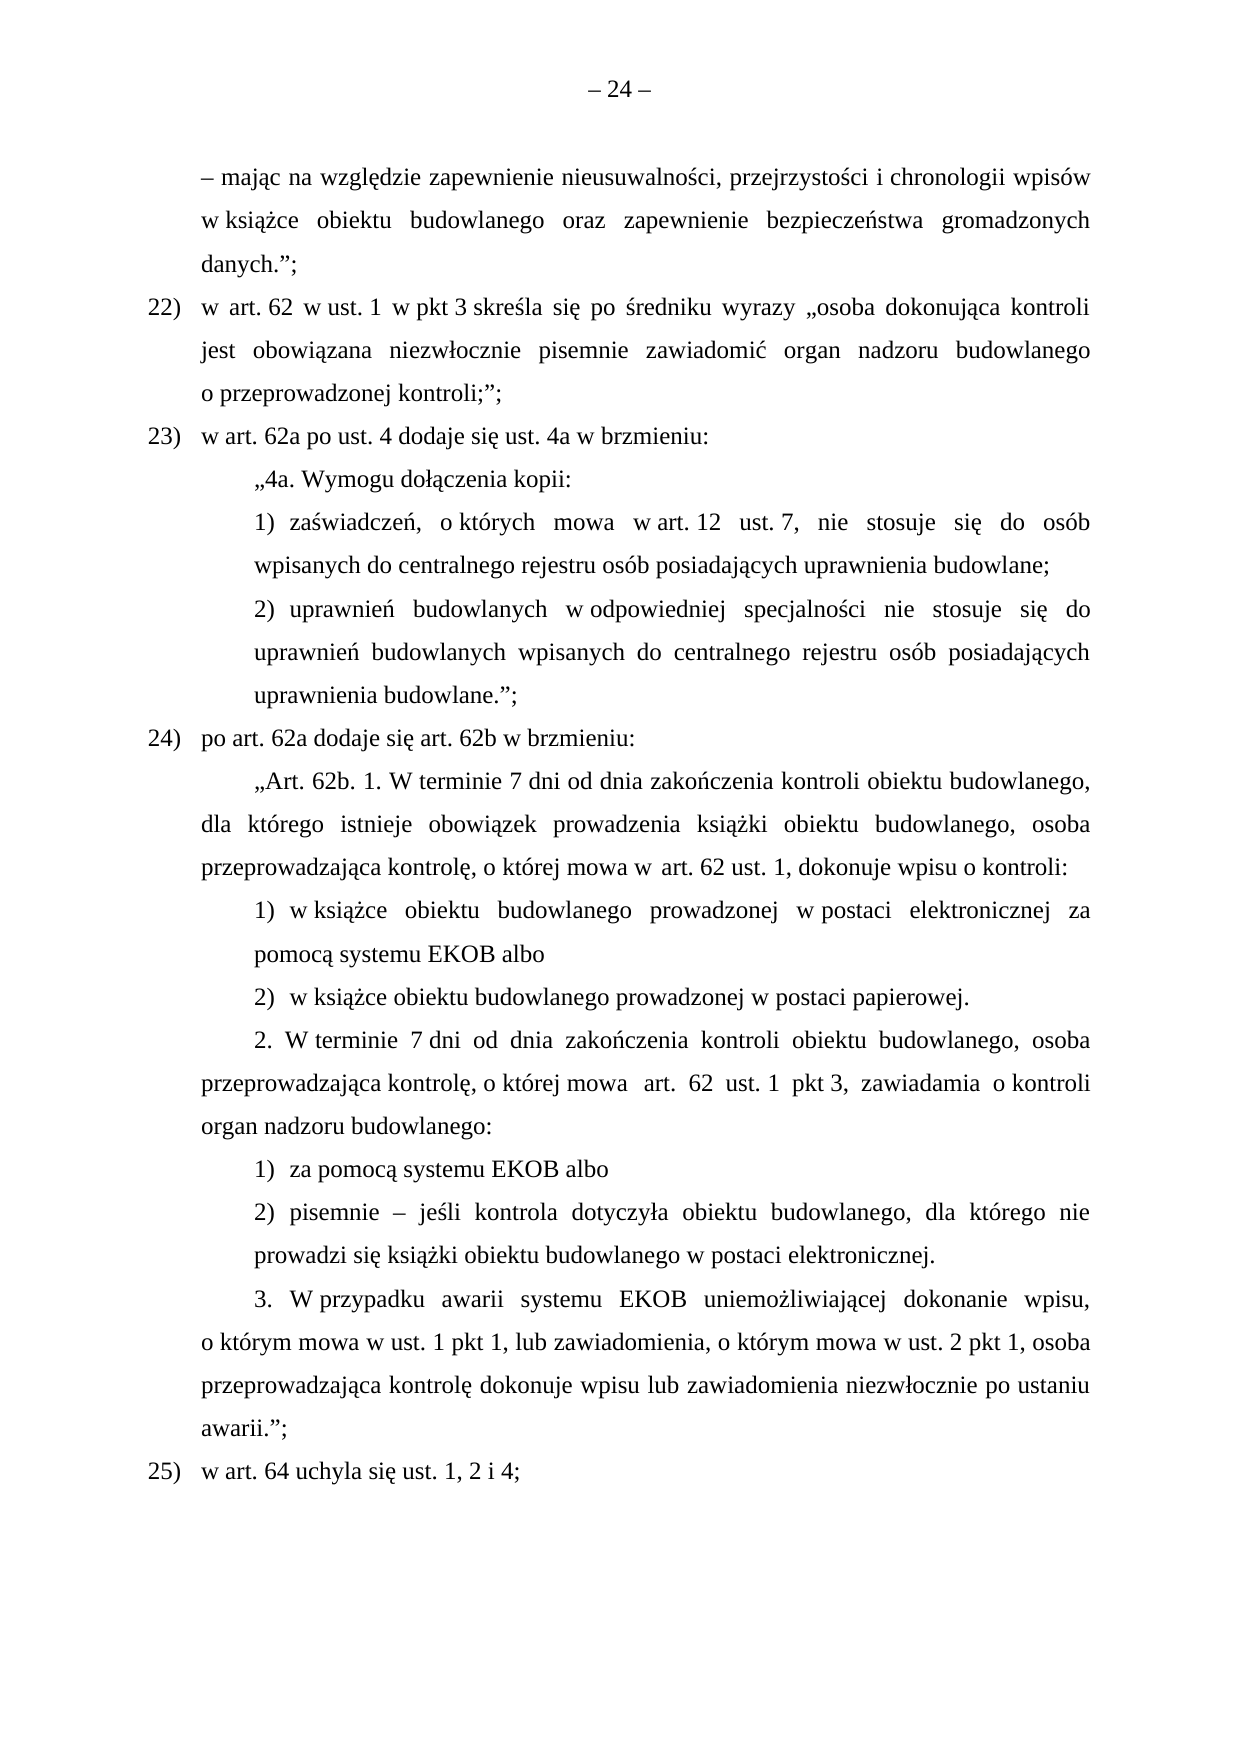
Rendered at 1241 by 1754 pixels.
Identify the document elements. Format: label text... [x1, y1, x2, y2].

text 2. W terminie 7 dni od dnia zakończenia kontroli obiektu budowlanego, osoba przeprowadzająca kontrolę, o której mowa art. 62 ust. 1 pkt 3, zawiadamia o kontroli organ nadzoru budowlanego: [201, 1025, 1091, 1140]
text 1) w książce obiektu budowlanego prowadzonej w postaci elektronicznej za pomocą systemu EKOB albo [254, 896, 1091, 967]
text – mając na względzie zapewnienie nieusuwalności, przejrzystości i chronologii wpisów w książce obiektu budowlanego oraz zapewnienie bezpieczeństwa gromadzonych danych.”; [201, 162, 1091, 277]
text 3. W przypadku awarii systemu EKOB uniemożliwiającej dokonanie wpisu, o którym mowa w ust. 1 pkt 1, lub zawiadomienia, o którym mowa w ust. 2 pkt 1, osoba przeprowadzająca kontrolę dokonuje wpisu lub zawiadomienia niezwłocznie po ustaniu awarii.”; [201, 1284, 1091, 1442]
text „Art. 62b. 1. W terminie 7 dni od dnia zakończenia kontroli obiektu budowlanego, dla którego istnieje obowiązek prowadzenia książki obiektu budowlanego, osoba przeprowadzająca kontrolę, o której mowa w art. 62 ust. 1, dokonuje wpisu o kontroli: [201, 766, 1091, 881]
text 23) w art. 62a po ust. 4 dodaje się ust. 4a w brzmieniu: [148, 421, 1091, 450]
text 22) w art. 62 w ust. 1 w pkt 3 skreśla się po średniku wyrazy „osoba dokonująca kontroli jest obowiązana niezwłocznie pisemnie zawiadomić organ nadzoru budowlanego o przeprowadzonej kontroli;”; [148, 292, 1091, 407]
text „4a. Wymogu dołączenia kopii: [201, 464, 1091, 493]
text 2) uprawnień budowlanych w odpowiedniej specjalności nie stosuje się do uprawnień budowlanych wpisanych do centralnego rejestru osób posiadających uprawnienia budowlane.”; [254, 594, 1091, 709]
text 1) zaświadczeń, o których mowa w art. 12 ust. 7, nie stosuje się do osób wpisanych do centralnego rejestru osób posiadających uprawnienia budowlane; [254, 507, 1091, 579]
text 1) za pomocą systemu EKOB albo [254, 1154, 1091, 1183]
text 2) w książce obiektu budowlanego prowadzonej w postaci papierowej. [254, 982, 1091, 1011]
text 24) po art. 62a dodaje się art. 62b w brzmieniu: [148, 723, 1091, 752]
text 2) pisemnie – jeśli kontrola dotyczyła obiektu budowlanego, dla którego nie prowadzi się książki obiektu budowlanego w postaci elektronicznej. [254, 1197, 1091, 1269]
text 25) w art. 64 uchyla się ust. 1, 2 i 4; [148, 1456, 1091, 1485]
